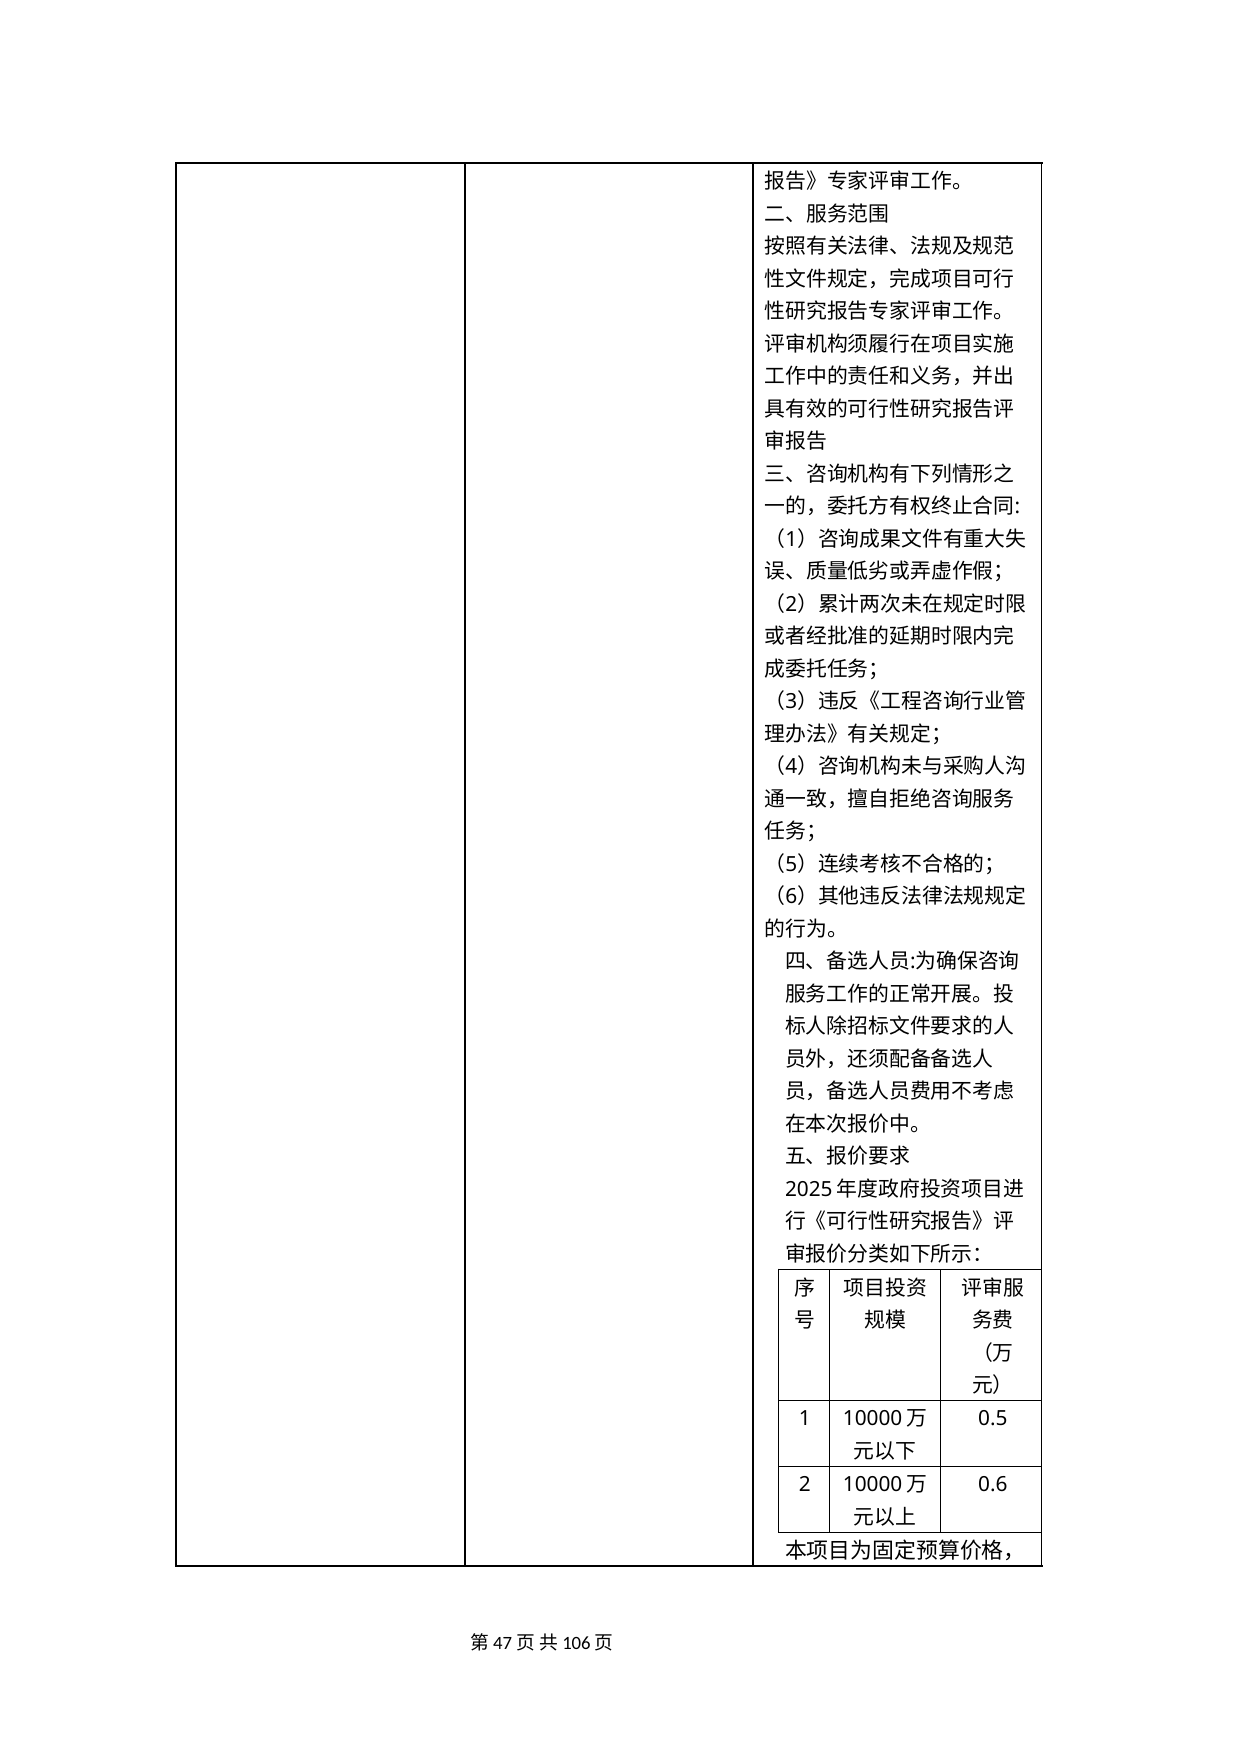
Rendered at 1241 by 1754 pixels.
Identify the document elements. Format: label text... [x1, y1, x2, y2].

table_cell 1 [177, 164, 464, 1565]
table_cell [754, 164, 1041, 1565]
table_cell [466, 164, 752, 1565]
